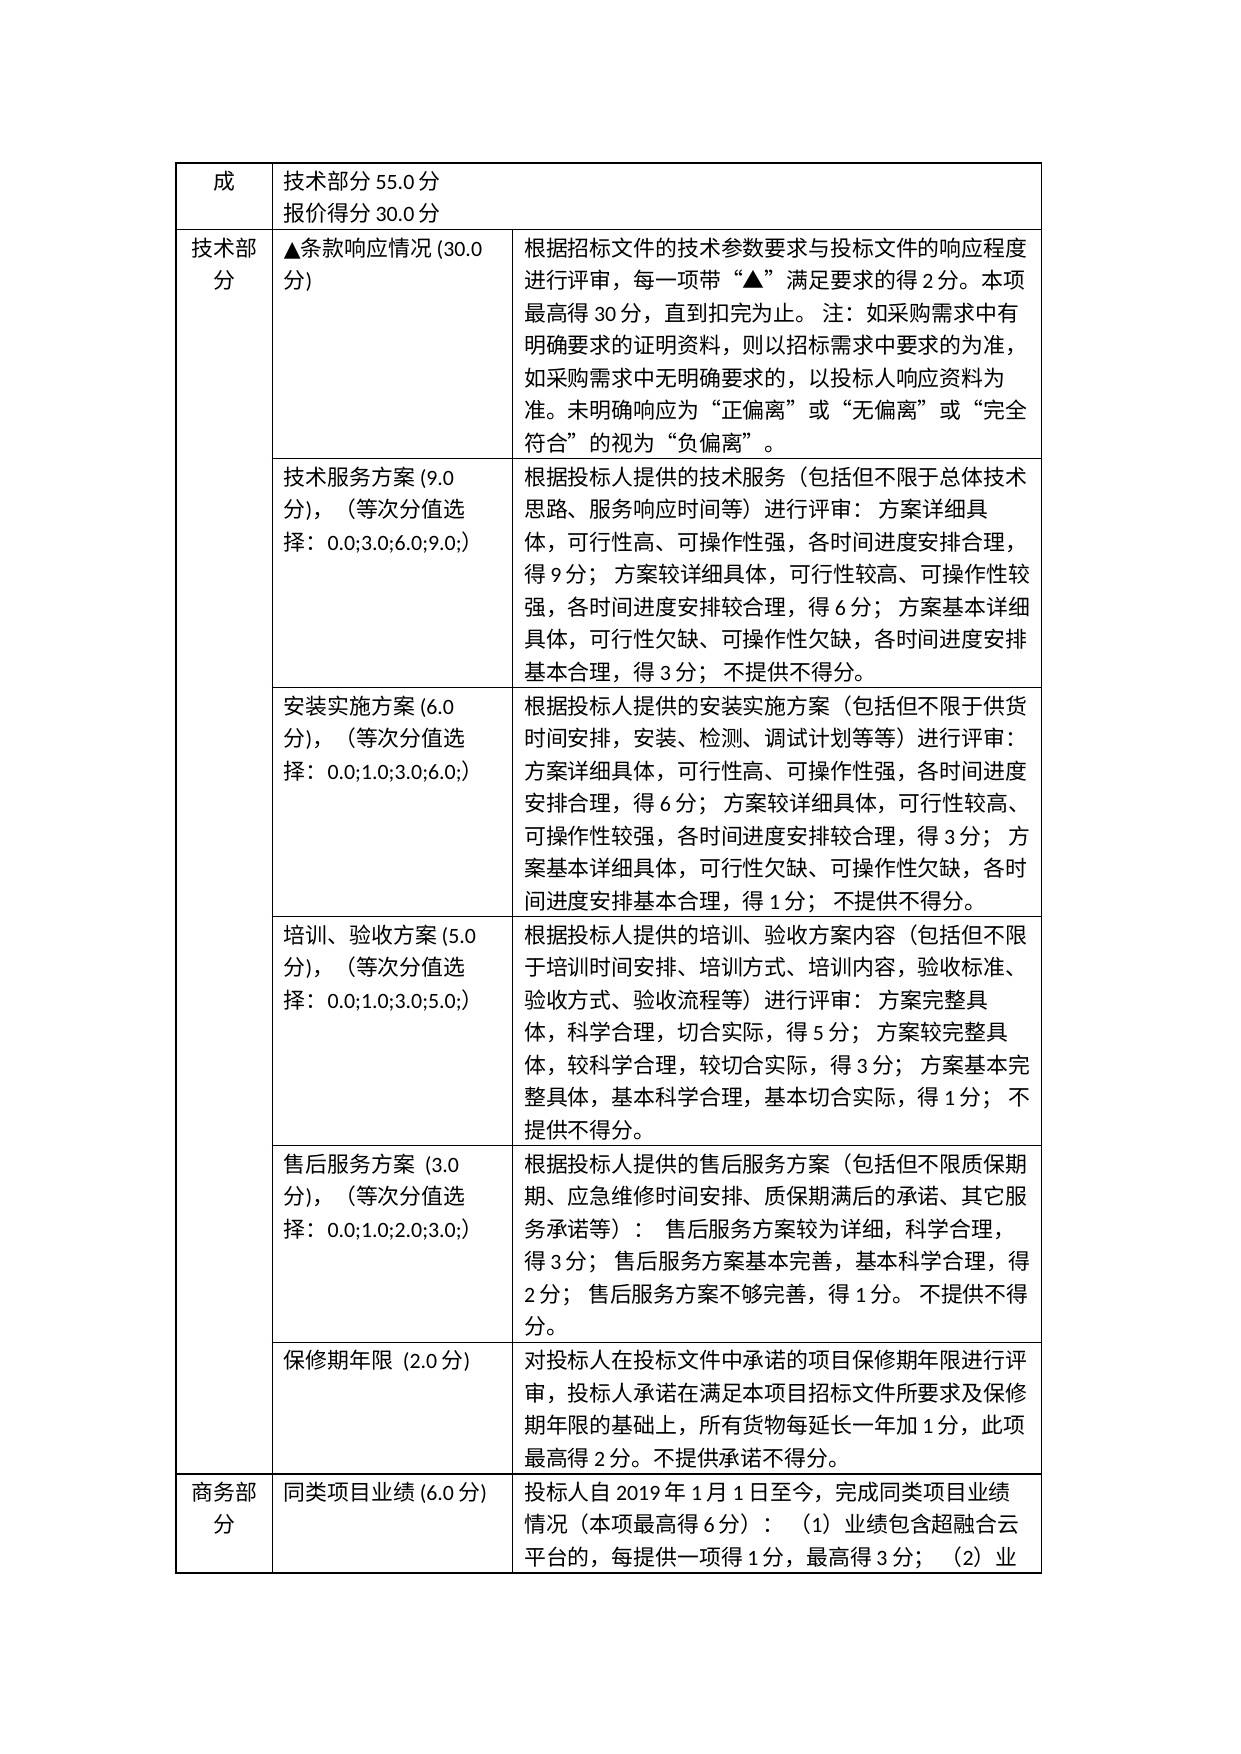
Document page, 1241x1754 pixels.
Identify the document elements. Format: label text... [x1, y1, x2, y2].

table_cell 培训、验收方案 (5.0分)，（等次分值选择：0.0;1.0;3.0;5.0;） [273, 917, 512, 1145]
table_cell 对投标人在投标文件中承诺的项目保修期年限进行评审，投标人承诺在满足本项目招标文件所要求及保修期年限的基础上，所有货物每延长一年加1分，此项最高得2分。不提供承诺不得分。 [513, 1343, 1041, 1473]
table_cell 根据投标人提供的售后服务方案（包括但不限质保期期、应急维修时间安排、质保期满后的承诺、其它服务承诺等）： 售后服务方案较为详细，科学合理，得3分； 售后服务方案基本完善，基本科学合理，得2分； 售后服务方案不够完善，得1分。 不提供不得分。 [513, 1146, 1041, 1341]
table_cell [513, 1475, 1041, 1572]
table_cell 售后服务方案 (3.0分)，（等次分值选择：0.0;1.0;2.0;3.0;） [273, 1146, 512, 1341]
table_cell 根据投标人提供的技术服务（包括但不限于总体技术思路、服务响应时间等）进行评审： 方案详细具体，可行性高、可操作性强，各时间进度安排合理，得9分； 方案较详细具体，可行性较高、可操作性较强，各时间进度安排较合理，得6分； 方案基本详细具体，可行性欠缺、可操作性欠缺，各时间进度安排基本合理，得3分； 不提供不得分。 [513, 459, 1041, 687]
table_cell 商务部分 [177, 1475, 272, 1572]
table_cell 保修期年限 (2.0分) [273, 1343, 512, 1473]
table_cell 技术服务方案 (9.0分)，（等次分值选择：0.0;3.0;6.0;9.0;） [273, 459, 512, 687]
table_cell 技术部分 [177, 230, 272, 1473]
table_cell 根据招标文件的技术参数要求与投标文件的响应程度进行评审，每一项带“▲”满足要求的得2分。本项最高得30分，直到扣完为止。 注：如采购需求中有明确要求的证明资料，则以招标需求中要求的为准，如采购需求中无明确要求的，以投标人响应资料为准。未明确响应为“正偏离”或“无偏离”或“完全符合”的视为“负偏离”。 [513, 230, 1041, 458]
table_cell 根据投标人提供的培训、验收方案内容（包括但不限于培训时间安排、培训方式、培训内容，验收标准、验收方式、验收流程等）进行评审： 方案完整具体，科学合理，切合实际，得5分； 方案较完整具体，较科学合理，较切合实际，得3分； 方案基本完整具体，基本科学合理，基本切合实际，得1分； 不提供不得分。 [513, 917, 1041, 1145]
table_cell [273, 164, 1041, 228]
table_cell ▲条款响应情况 (30.0分) [273, 230, 512, 458]
table_cell 安装实施方案 (6.0分)，（等次分值选择：0.0;1.0;3.0;6.0;） [273, 688, 512, 916]
table_cell 同类项目业绩 (6.0分) [273, 1475, 512, 1572]
table_cell 分值构成 [177, 164, 272, 228]
table_cell 根据投标人提供的安装实施方案（包括但不限于供货时间安排，安装、检测、调试计划等等）进行评审： 方案详细具体，可行性高、可操作性强，各时间进度安排合理，得6分； 方案较详细具体，可行性较高、可操作性较强，各时间进度安排较合理，得3分； 方案基本详细具体，可行性欠缺、可操作性欠缺，各时间进度安排基本合理，得1分； 不提供不得分。 [513, 688, 1041, 916]
